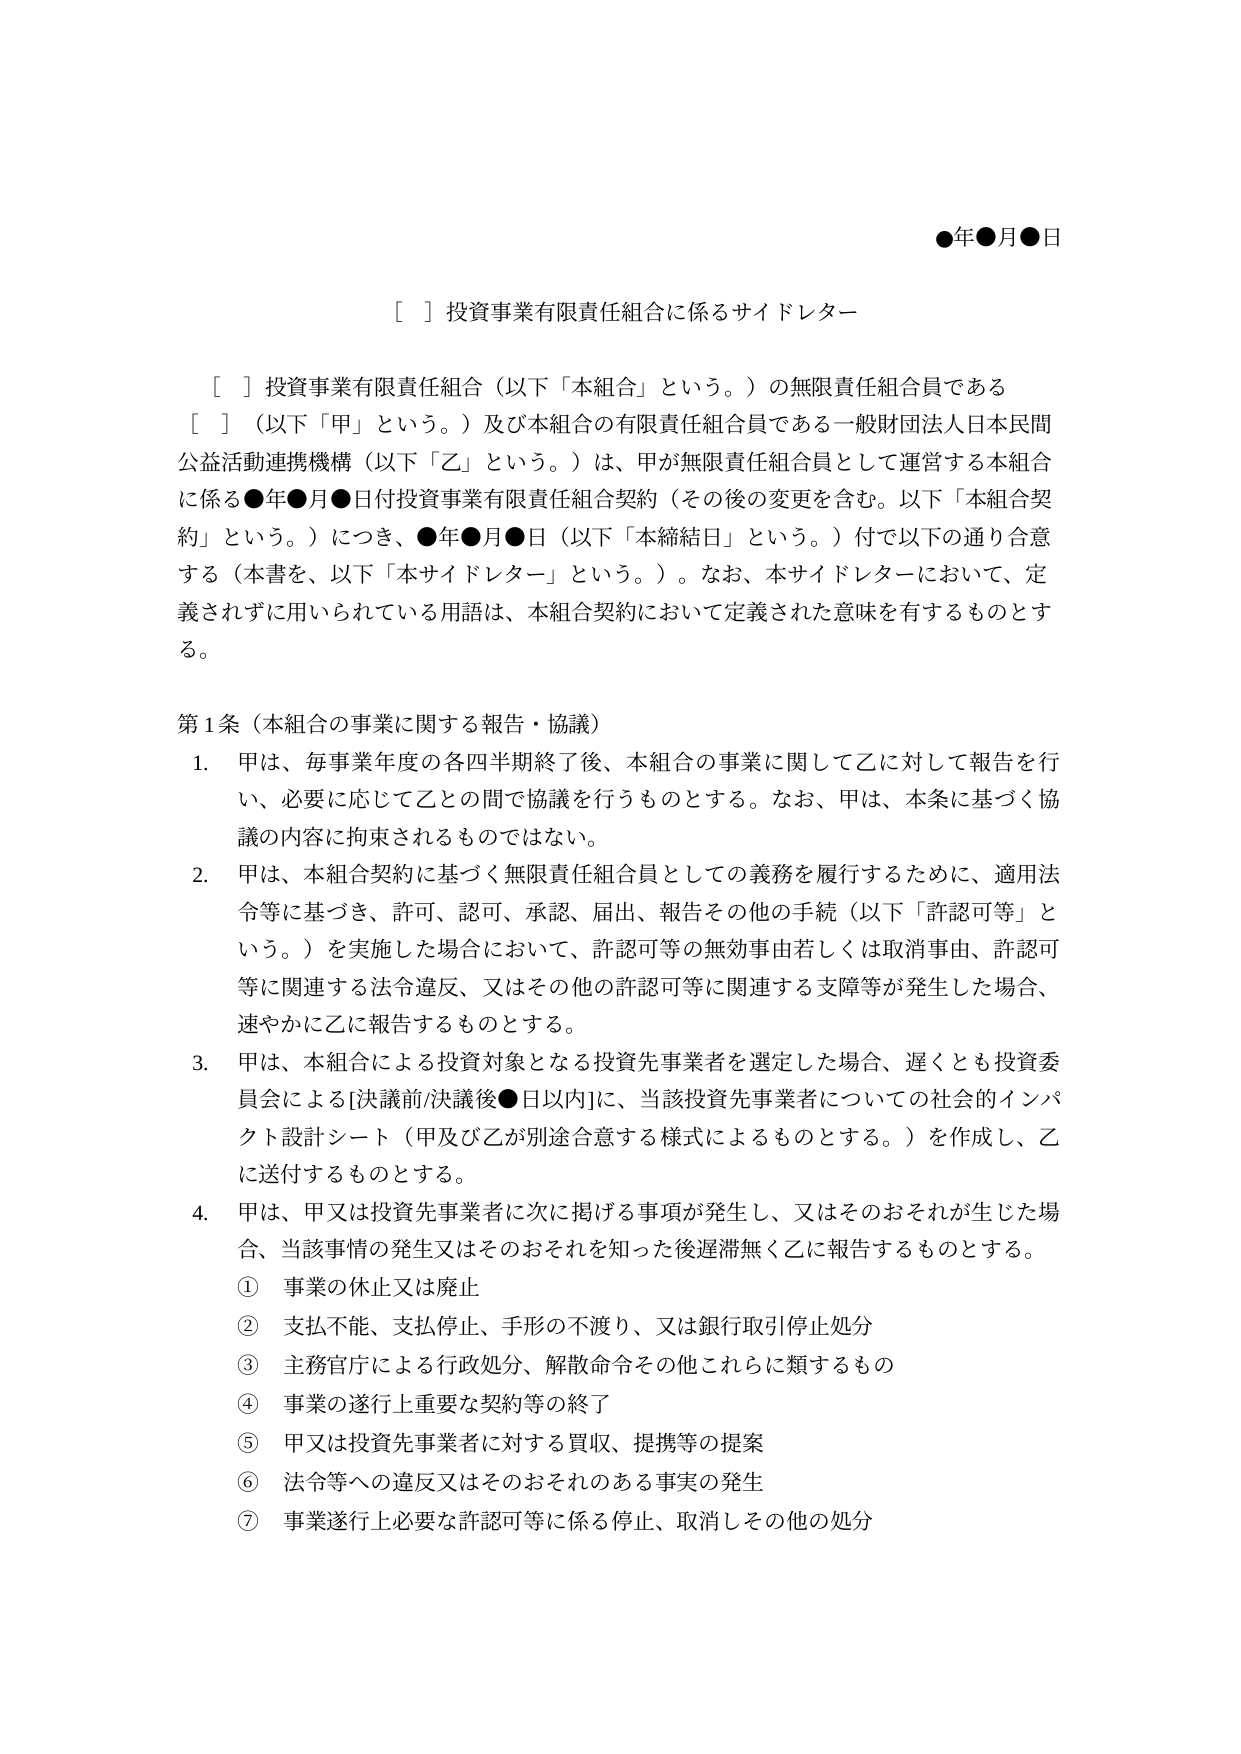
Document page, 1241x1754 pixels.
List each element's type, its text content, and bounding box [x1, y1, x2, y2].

text ［ ］投資事業有限責任組合に係るサイドレター [177, 292, 1063, 329]
list 事業遂行上必要な許認可等に係る停止、取消しその他の処分 [237, 1501, 1063, 1539]
list 支払不能、支払停止、手形の不渡り、又は銀行取引停止処分 [237, 1306, 1063, 1343]
text 第1条（本組合の事業に関する報告・協議） [177, 704, 1063, 742]
list 甲は、本組合契約に基づく無限責任組合員としての義務を履行するために、適用法令等に基づき、許可、認可、承認、届出、報告その他の手続（以下「許認可等」という。）を実施した場合において、許認可等の無効事由若しくは取消事由、許認可等に関連する法令違反、又はその他の許認可等に関連する支障等が発生した場合、速やかに乙に報告するものとする。 [192, 854, 1063, 1042]
text ●年●月●日 [177, 217, 1063, 254]
list 事業の遂行上重要な契約等の終了 [237, 1384, 1063, 1421]
list 法令等への違反又はそのおそれのある事実の発生 [237, 1462, 1063, 1499]
list 事業の休止又は廃止 [237, 1267, 1063, 1304]
text ［ ］投資事業有限責任組合（以下「本組合」という。）の無限責任組合員である［ ］（以下「甲」という。）及び本組合の有限責任組合員である一般財団法人日本民間公益活動連携機構（以下「乙」という。）は、甲が無限責任組合員として運営する本組合に係る●年●月●日付投資事業有限責任組合契約（その後の変更を含む。以下「本組合契約」という。）につき、●年●月●日（以下「本締結日」という。）付で以下の通り合意する（本書を、以下「本サイドレター」という。）。なお、本サイドレターにおいて、定義されずに用いられている用語は、本組合契約において定義された意味を有するものとする。 [177, 367, 1063, 667]
list 主務官庁による行政処分、解散命令その他これらに類するもの [237, 1345, 1063, 1382]
list 甲は、甲又は投資先事業者に次に掲げる事項が発生し、又はそのおそれが生じた場合、当該事情の発生又はそのおそれを知った後遅滞無く乙に報告するものとする。 [192, 1192, 1063, 1267]
list 甲は、毎事業年度の各四半期終了後、本組合の事業に関して乙に対して報告を行い、必要に応じて乙との間で協議を行うものとする。なお、甲は、本条に基づく協議の内容に拘束されるものではない。 [192, 742, 1063, 854]
list 甲又は投資先事業者に対する買収、提携等の提案 [237, 1423, 1063, 1461]
list 甲は、本組合による投資対象となる投資先事業者を選定した場合、遅くとも投資委員会による[決議前/決議後●日以内]に、当該投資先事業者についての社会的インパクト設計シート（甲及び乙が別途合意する様式によるものとする。）を作成し、乙に送付するものとする。 [192, 1042, 1063, 1192]
